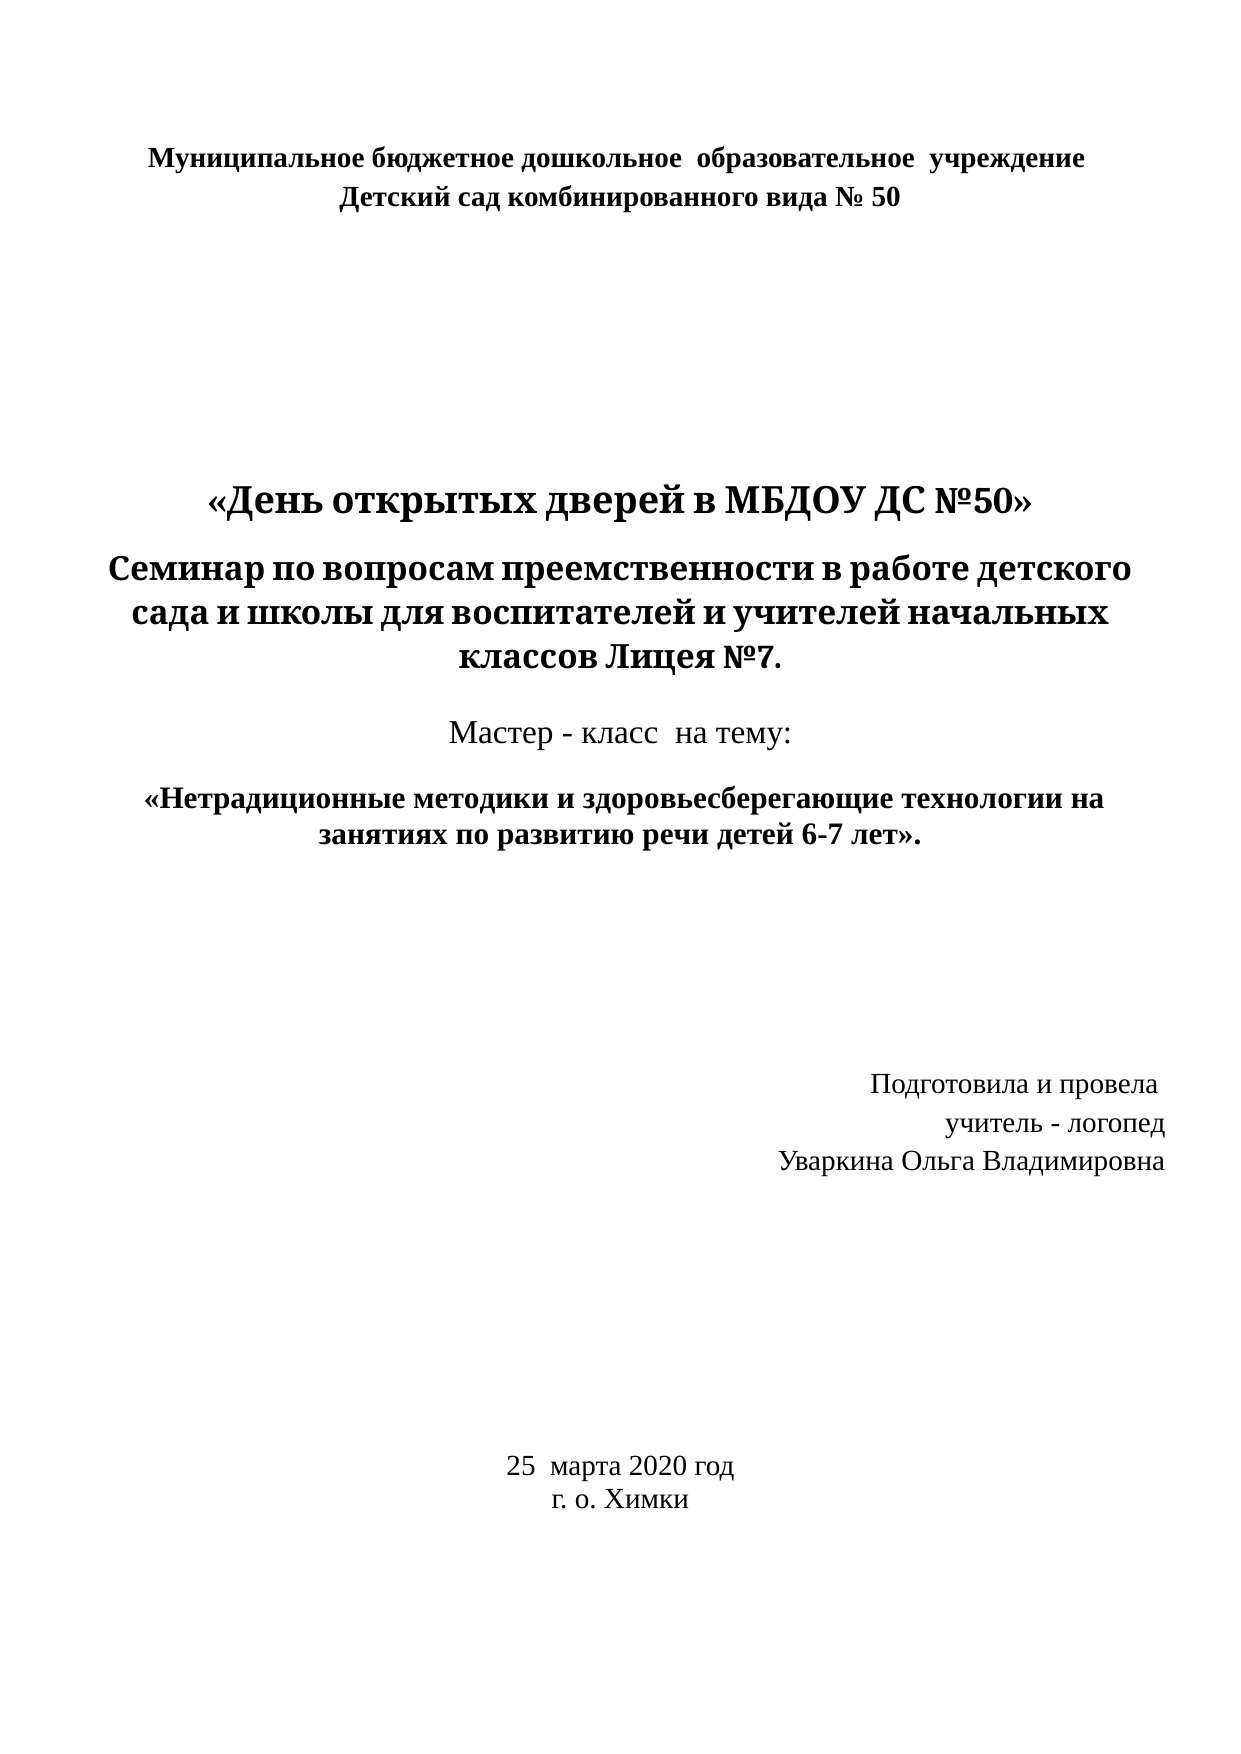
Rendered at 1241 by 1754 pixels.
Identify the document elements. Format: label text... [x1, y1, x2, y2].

text «Нетрадиционные методики и здоровьесберегающие технологии на занятиях по развитию речи детей 6-7 лет». [75, 779, 1165, 851]
text «День открытых дверей в МБДОУ ДС №50» [75, 480, 1165, 523]
text Подготовила и провела учитель - логопед Уваркина Ольга Владимировна [75, 1066, 1165, 1177]
text 25 марта 2020 год [75, 1448, 1165, 1481]
text Муниципальное бюджетное дошкольное образовательное учреждение Детский сад комбинированного вида № 50 [75, 140, 1165, 339]
text Семинар по вопросам преемственности в работе детского сада и школы для воспитателей и учителей начальных классов Лицея №7. [75, 551, 1165, 677]
text Мастер - класс на тему: [75, 712, 1165, 750]
text г. о. Химки [75, 1481, 1165, 1515]
